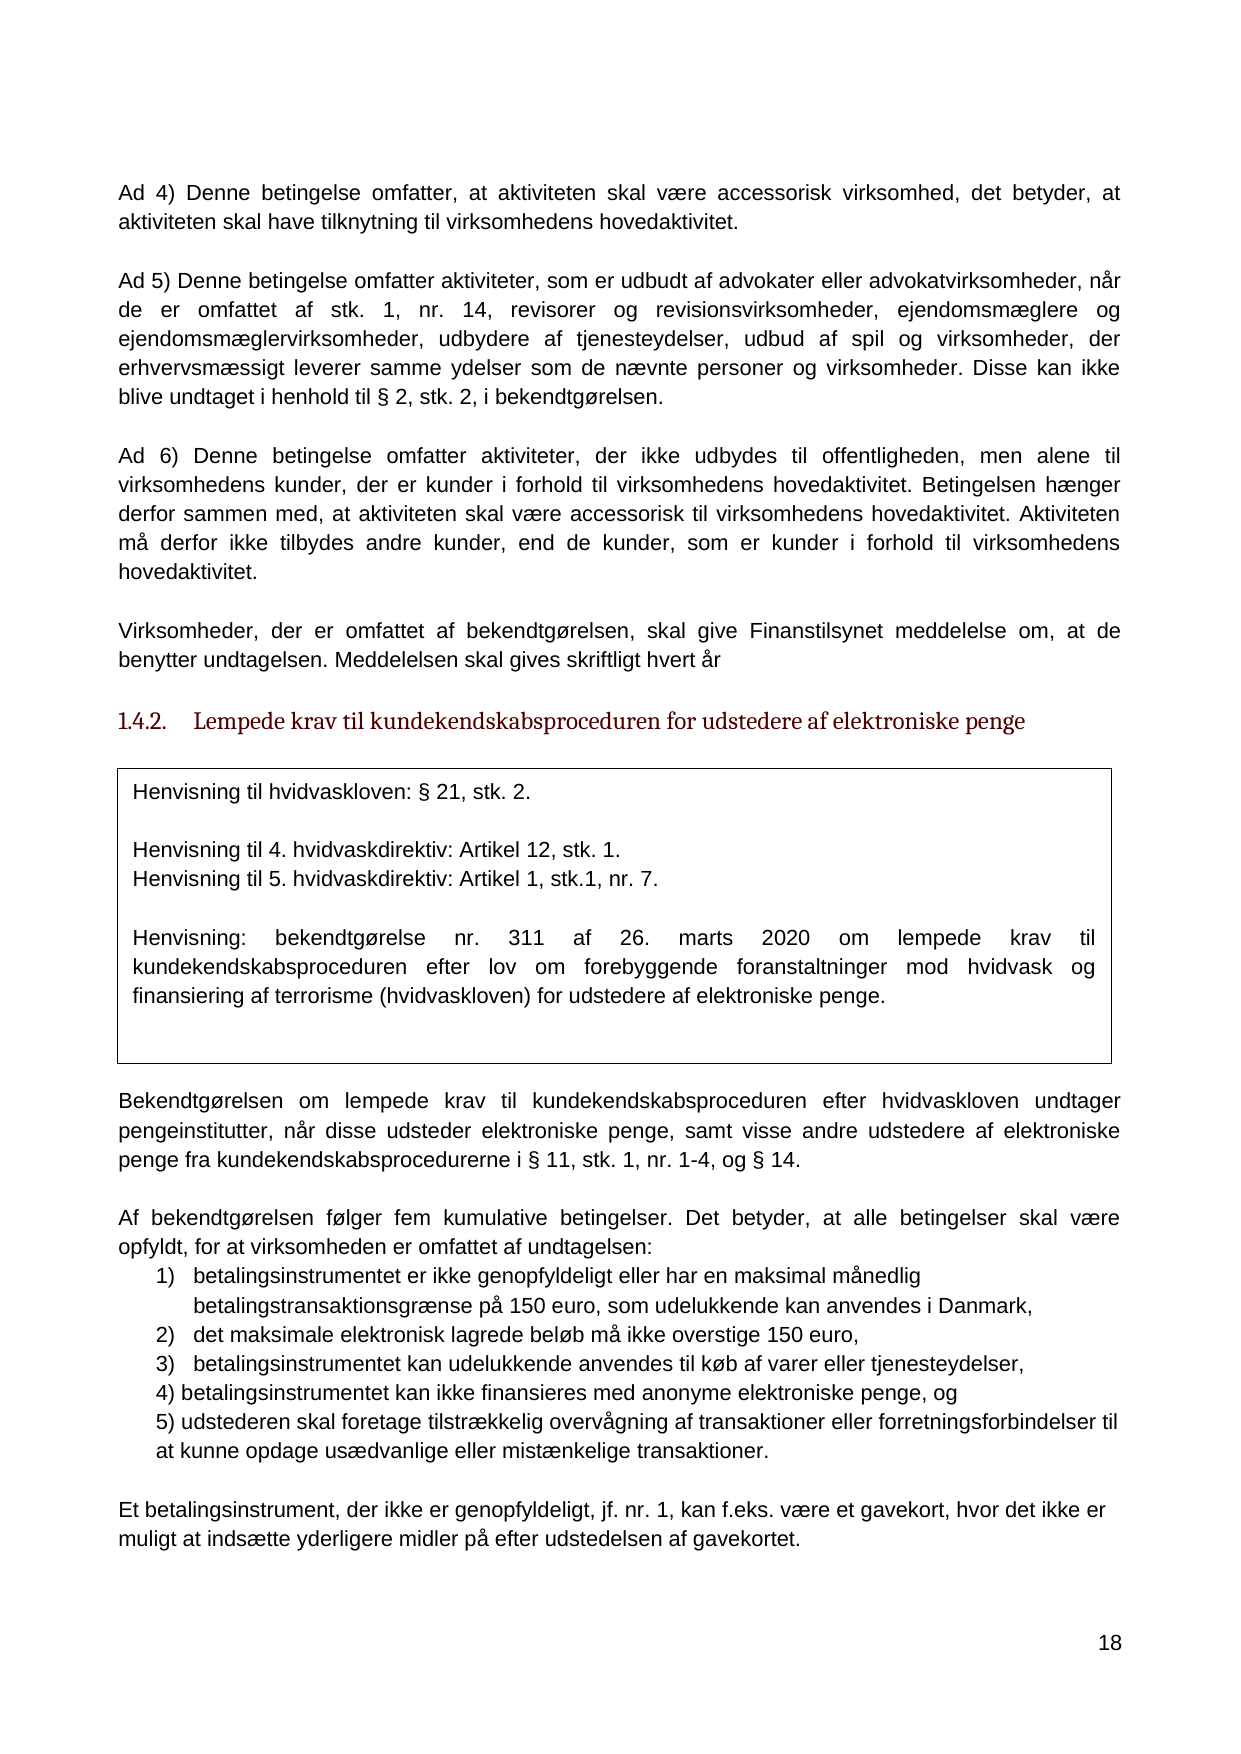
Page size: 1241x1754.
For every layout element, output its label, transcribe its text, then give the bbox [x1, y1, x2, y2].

subtitle Lempede krav til kundekendskabsproceduren for udstedere af elektroniske penge [118, 706, 1122, 736]
text Af bekendtgørelsen følger fem kumulative betingelser. Det betyder, at alle betingelser skal være opfyldt, for at virksomheden er omfattet af undtagelsen: [118, 1202, 1122, 1261]
text Ad 6) Denne betingelse omfatter aktiviteter, der ikke udbydes til offentligheden, men alene til virksomhedens kunder, der er kunder i forhold til virksomhedens hovedaktivitet. Betingelsen hænger derfor sammen med, at aktiviteten skal være accessorisk til virksomhedens hovedaktivitet. Aktiviteten må derfor ikke tilbydes andre kunder, end de kunder, som er kunder i forhold til virksomhedens hovedaktivitet. [118, 440, 1122, 586]
list 4) betalingsinstrumentet kan ikke finansieres med anonyme elektroniske penge, og [156, 1377, 1122, 1406]
text Bekendtgørelsen om lempede krav til kundekendskabsproceduren efter hvidvaskloven undtager pengeinstitutter, når disse udsteder elektroniske penge, samt visse andre udstedere af elektroniske penge fra kundekendskabsprocedurerne i § 11, stk. 1, nr. 1-4, og § 14. [118, 765, 1122, 1173]
text Ad 4) Denne betingelse omfatter, at aktiviteten skal være accessorisk virksomhed, det betyder, at aktiviteten skal have tilknytning til virksomhedens hovedaktivitet. [118, 177, 1122, 236]
text Et betalingsinstrument, der ikke er genopfyldeligt, jf. nr. 1, kan f.eks. være et gavekort, hvor det ikke er muligt at indsætte yderligere midler på efter udstedelsen af gavekortet. [118, 1494, 1122, 1552]
text Ad 5) Denne betingelse omfatter aktiviteter, som er udbudt af advokater eller advokatvirksomheder, når de er omfattet af stk. 1, nr. 14, revisorer og revisionsvirksomheder, ejendomsmæglere og ejendomsmæglervirksomheder, udbydere af tjenesteydelser, udbud af spil og virksomheder, der erhvervsmæssigt leverer samme ydelser som de nævnte personer og virksomheder. Disse kan ikke blive undtaget i henhold til § 2, stk. 2, i bekendtgørelsen. [118, 265, 1122, 411]
list det maksimale elektronisk lagrede beløb må ikke overstige 150 euro, [156, 1319, 1122, 1348]
list 5) udstederen skal foretage tilstrækkelig overvågning af transaktioner eller forretningsforbindelser til at kunne opdage usædvanlige eller mistænkelige transaktioner. [156, 1406, 1122, 1465]
list betalingsinstrumentet kan udelukkende anvendes til køb af varer eller tjenesteydelser, [156, 1348, 1122, 1377]
list betalingsinstrumentet er ikke genopfyldeligt eller har en maksimal månedlig betalingstransaktionsgrænse på 150 euro, som udelukkende kan anvendes i Danmark, [156, 1261, 1122, 1319]
text Virksomheder, der er omfattet af bekendtgørelsen, skal give Finanstilsynet meddelelse om, at de benytter undtagelsen. Meddelelsen skal gives skriftligt hvert år [118, 615, 1122, 673]
